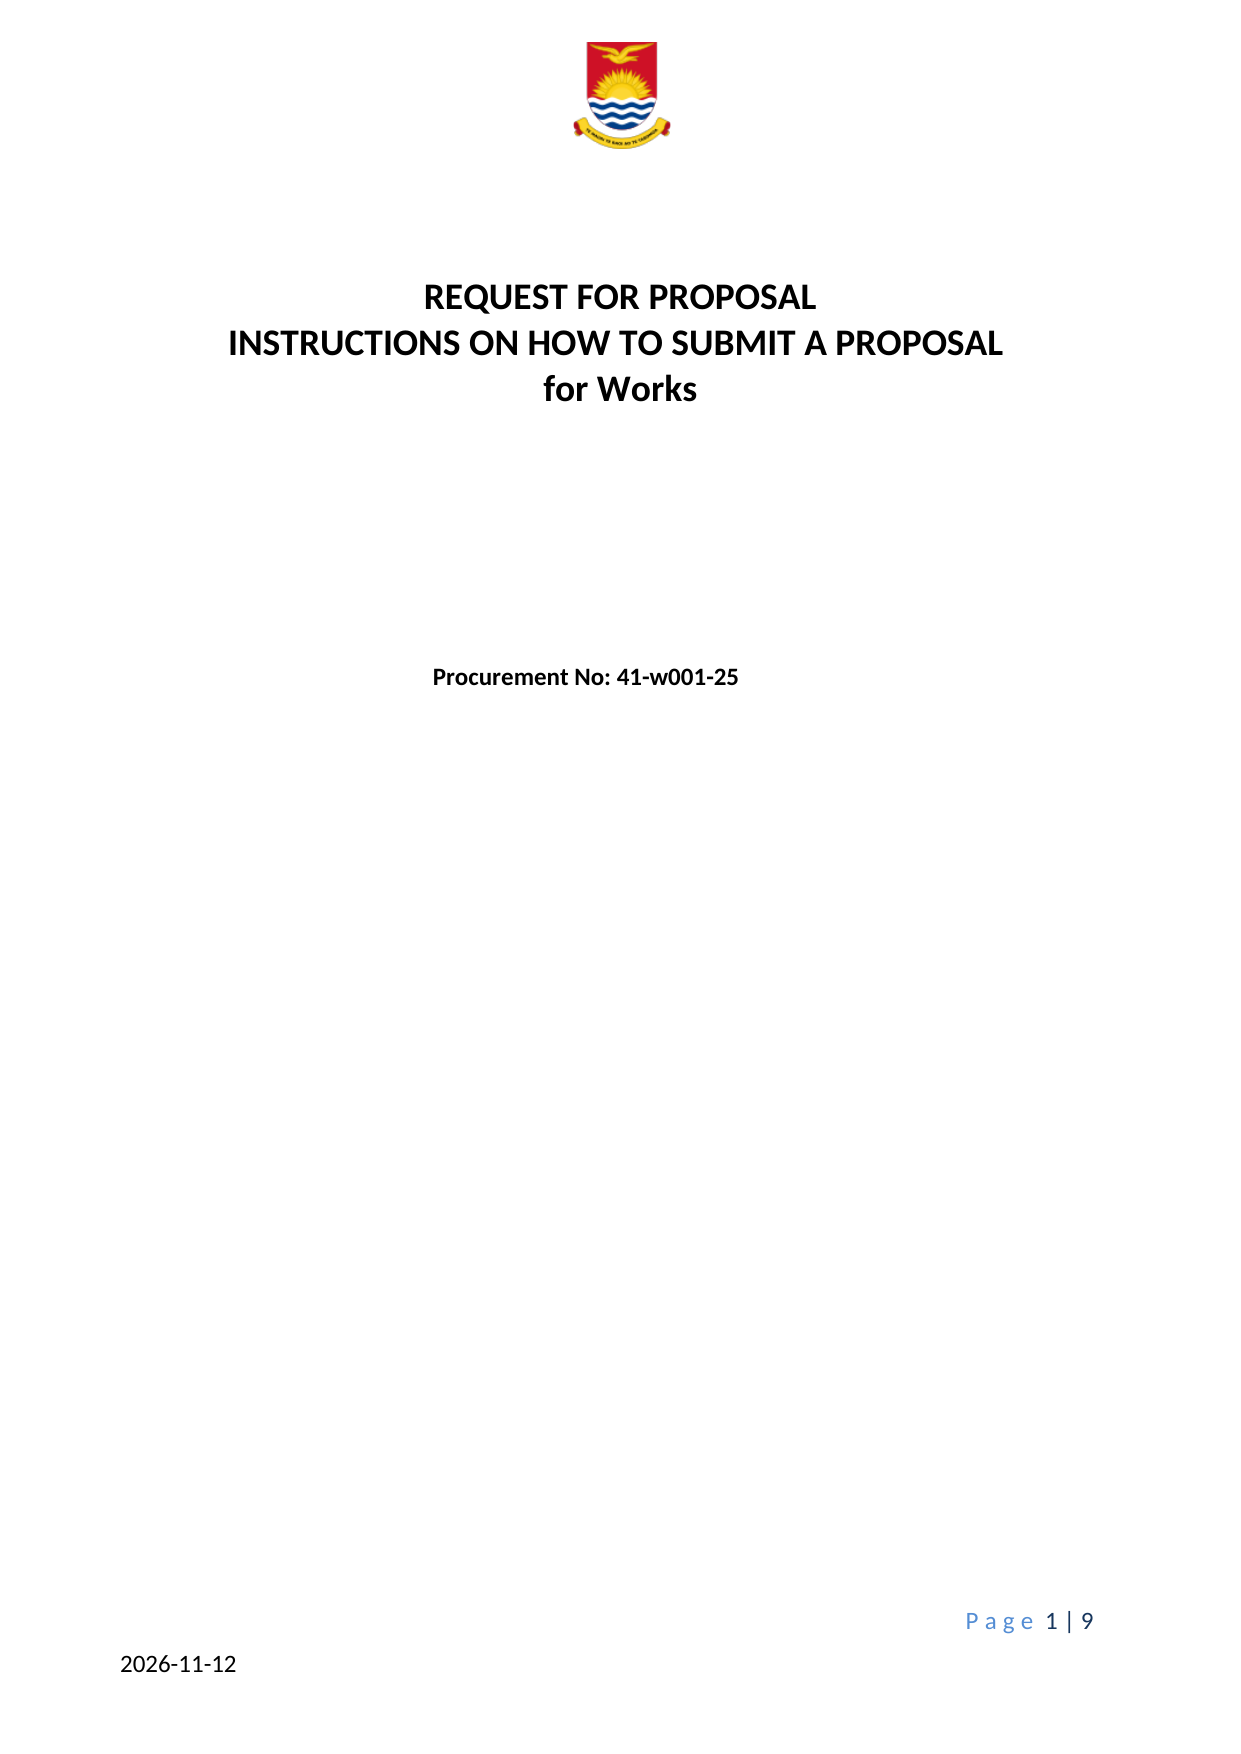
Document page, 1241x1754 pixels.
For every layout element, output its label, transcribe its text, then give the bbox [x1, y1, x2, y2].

picture [573, 42, 671, 149]
text Procurement No: 41-w001-25 [120, 661, 1120, 691]
text REQUEST FOR PROPOSAL INSTRUCTIONS ON HOW TO SUBMIT A PROPOSAL for Works [120, 273, 1120, 411]
